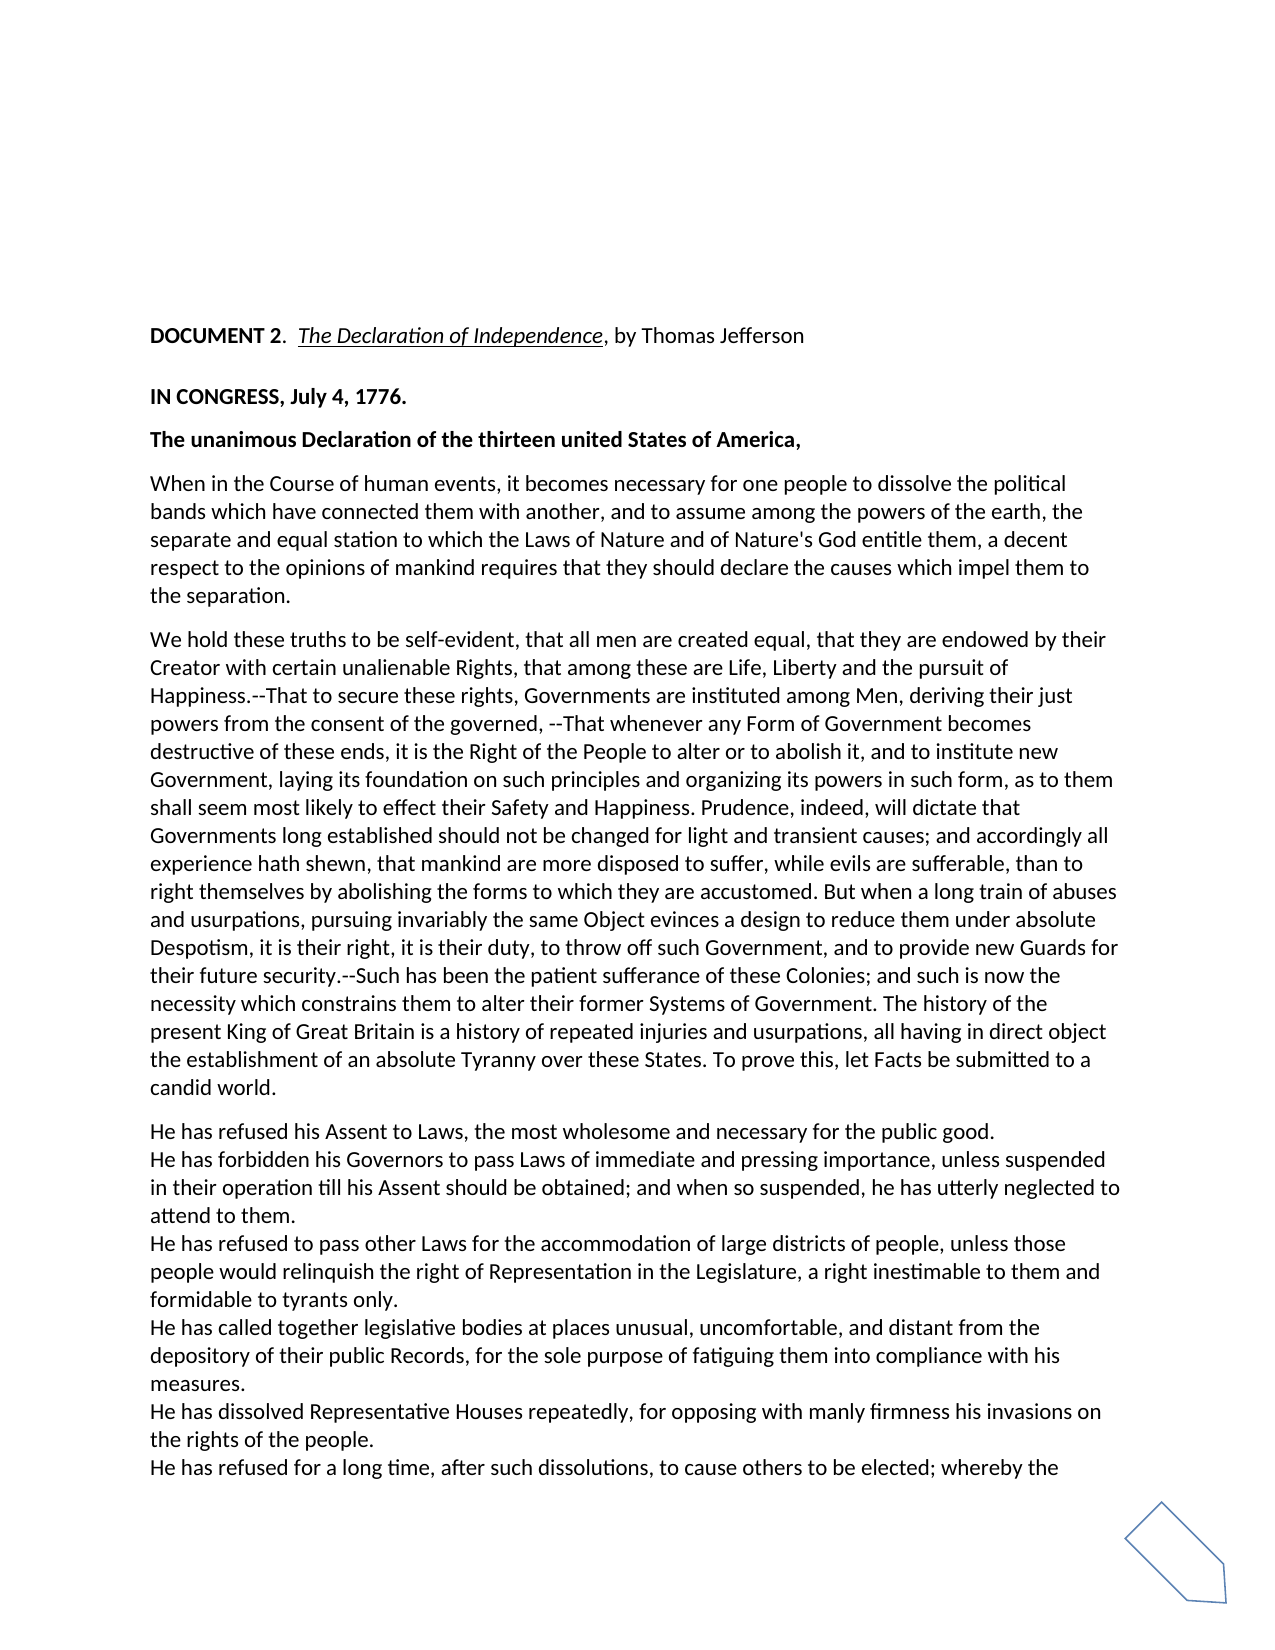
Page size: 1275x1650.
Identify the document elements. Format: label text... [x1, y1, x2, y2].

text When in the Course of human events, it becomes necessary for one people to dissolve the political bands which have connected them with another, and to assume among the powers of the earth, the separate and equal station to which the Laws of Nature and of Nature's God entitle them, a decent respect to the opinions of mankind requires that they should declare the causes which impel them to the separation. [150, 469, 1125, 609]
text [150, 1117, 1125, 1481]
text We hold these truths to be self-evident, that all men are created equal, that they are endowed by their Creator with certain unalienable Rights, that among these are Life, Liberty and the pursuit of Happiness.--That to secure these rights, Governments are instituted among Men, deriving their just powers from the consent of the governed, --That whenever any Form of Government becomes destructive of these ends, it is the Right of the People to alter or to abolish it, and to institute new Government, laying its foundation on such principles and organizing its powers in such form, as to them shall seem most likely to effect their Safety and Happiness. Prudence, indeed, will dictate that Governments long established should not be changed for light and transient causes; and accordingly all experience hath shewn, that mankind are more disposed to suffer, while evils are sufferable, than to right themselves by abolishing the forms to which they are accustomed. But when a long train of abuses and usurpations, pursuing invariably the same Object evinces a design to reduce them under absolute Despotism, it is their right, it is their duty, to throw off such Government, and to provide new Guards for their future security.--Such has been the patient sufferance of these Colonies; and such is now the necessity which constrains them to alter their former Systems of Government. The history of the present King of Great Britain is a history of repeated injuries and usurpations, all having in direct object the establishment of an absolute Tyranny over these States. To prove this, let Facts be submitted to a candid world. [150, 625, 1125, 1101]
text The unanimous Declaration of the thirteen united States of America, [150, 426, 1125, 454]
text IN CONGRESS, July 4, 1776. [150, 379, 1125, 410]
text DOCUMENT 2. The Declaration of Independence, by Thomas Jefferson [150, 322, 1125, 349]
